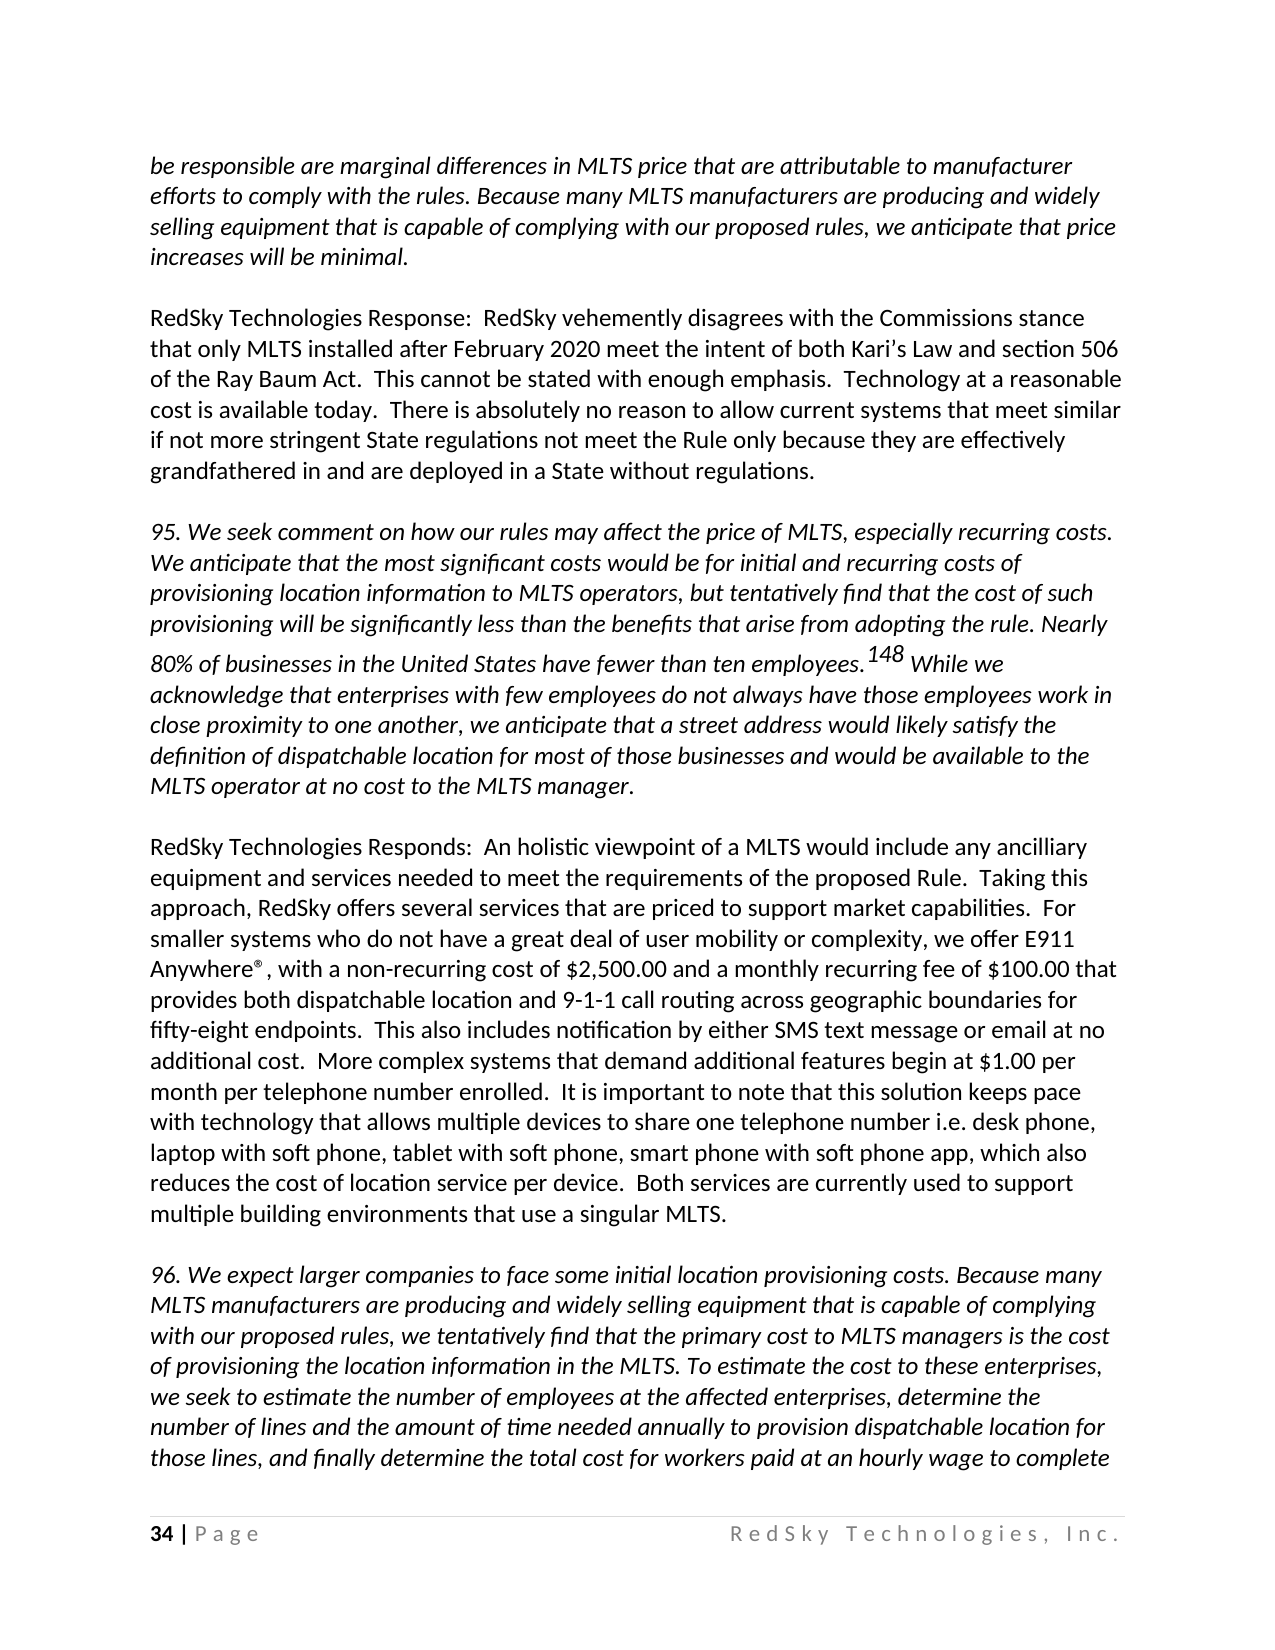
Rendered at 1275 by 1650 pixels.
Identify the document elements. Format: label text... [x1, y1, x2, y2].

text 95. We seek comment on how our rules may affect the price of MLTS, especially recurring costs. We anticipate that the most significant costs would be for initial and recurring costs of provisioning location information to MLTS operators, but tentatively find that the cost of such provisioning will be significantly less than the benefits that arise from adopting the rule. Nearly 80% of businesses in the United States have fewer than ten employees.148 While we acknowledge that enterprises with few employees do not always have those employees work in close proximity to one another, we anticipate that a street address would likely satisfy the definition of dispatchable location for most of those businesses and would be available to the MLTS operator at no cost to the MLTS manager. [150, 516, 1125, 801]
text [150, 150, 1125, 272]
text RedSky Technologies Response: RedSky vehemently disagrees with the Commissions stance that only MLTS installed after February 2020 meet the intent of both Kari’s Law and section 506 of the Ray Baum Act. This cannot be stated with enough emphasis. Technology at a reasonable cost is available today. There is absolutely no reason to allow current systems that meet similar if not more stringent State regulations not meet the Rule only because they are effectively grandfathered in and are deployed in a State without regulations. [150, 303, 1125, 486]
text RedSky Technologies Responds: An holistic viewpoint of a MLTS would include any ancilliary equipment and services needed to meet the requirements of the proposed Rule. Taking this approach, RedSky offers several services that are priced to support market capabilities. For smaller systems who do not have a great deal of user mobility or complexity, we offer E911 Anywhere®, with a non-recurring cost of $2,500.00 and a monthly recurring fee of $100.00 that provides both dispatchable location and 9-1-1 call routing across geographic boundaries for fifty-eight endpoints. This also includes notification by either SMS text message or email at no additional cost. More complex systems that demand additional features begin at $1.00 per month per telephone number enrolled. It is important to note that this solution keeps pace with technology that allows multiple devices to share one telephone number i.e. desk phone, laptop with soft phone, tablet with soft phone, smart phone with soft phone app, which also reduces the cost of location service per device. Both services are currently used to support multiple building environments that use a singular MLTS. [150, 831, 1125, 1228]
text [150, 1259, 1125, 1472]
